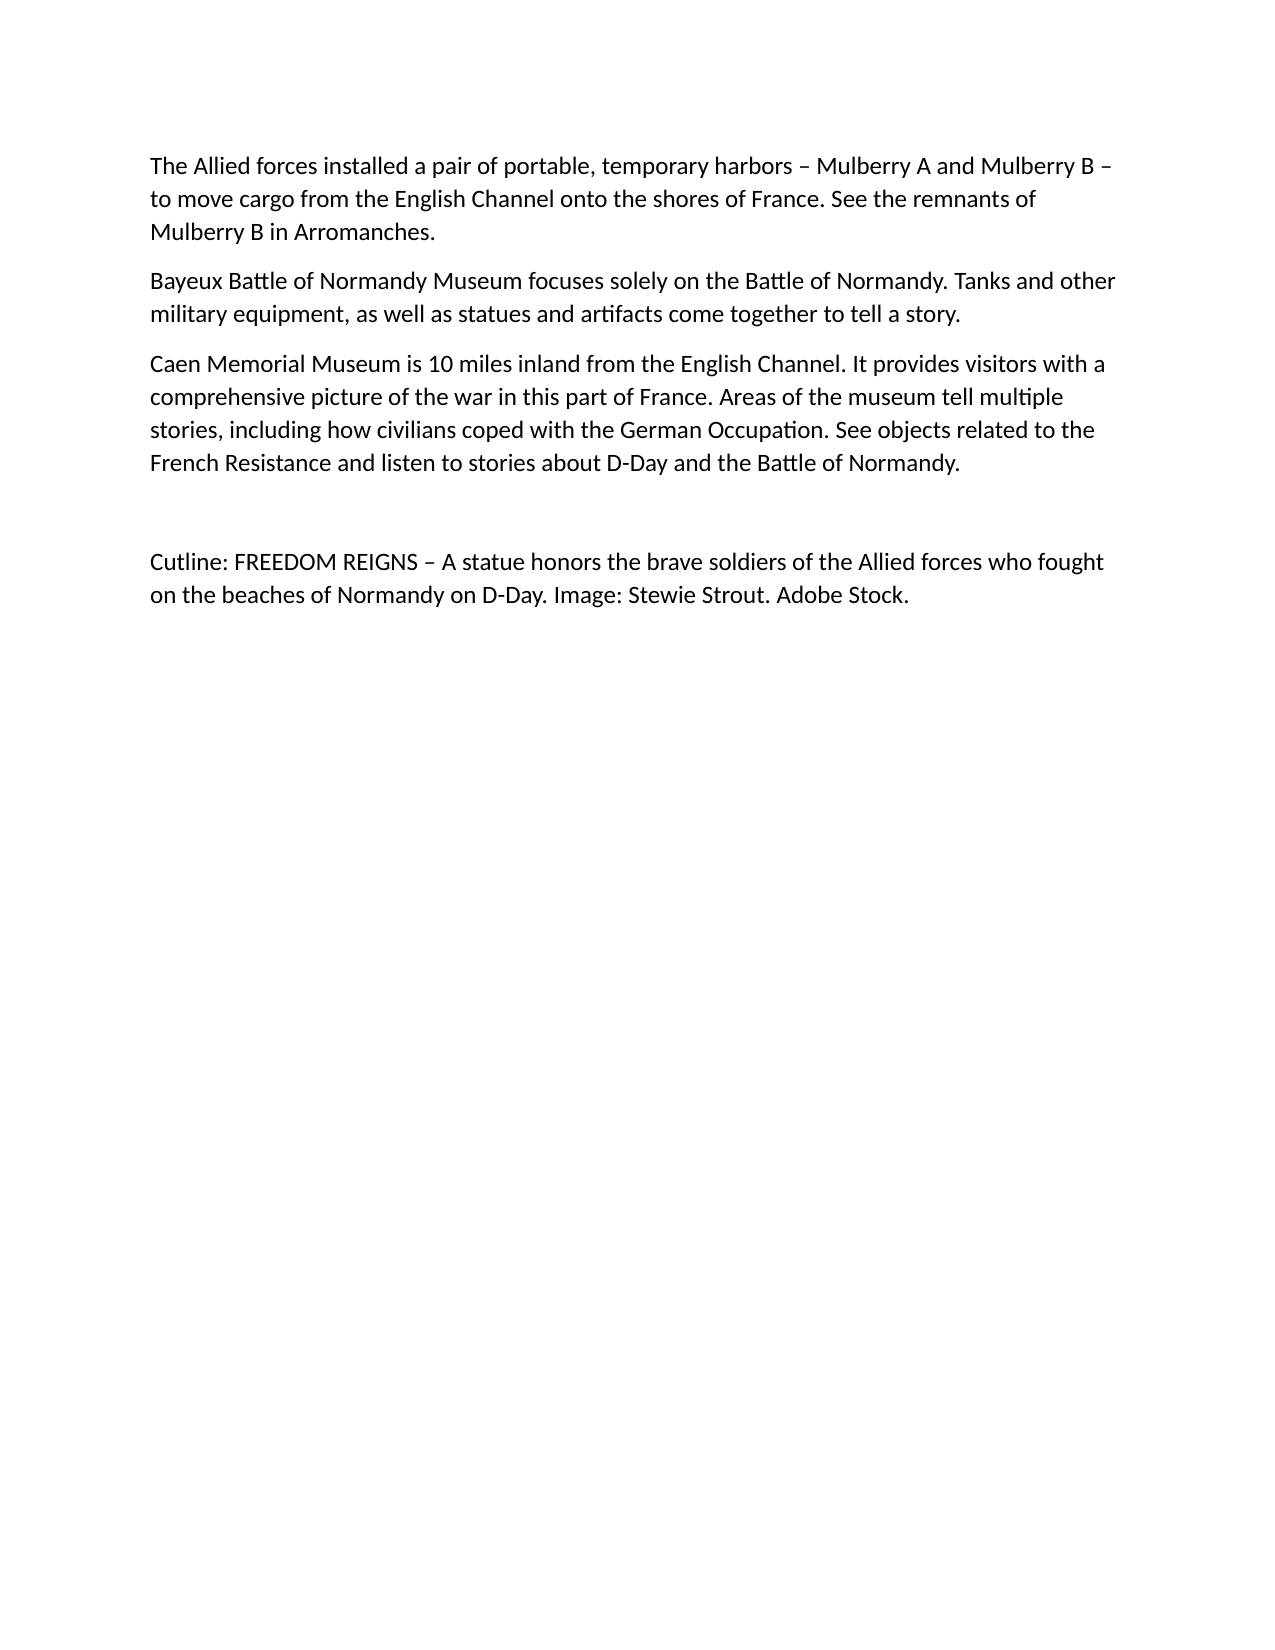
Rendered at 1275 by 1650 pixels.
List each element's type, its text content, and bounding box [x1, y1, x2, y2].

text Bayeux Battle of Normandy Museum focuses solely on the Battle of Normandy. Tanks and other military equipment, as well as statues and artifacts come together to tell a story. [150, 265, 1125, 329]
text The Allied forces installed a pair of portable, temporary harbors – Mulberry A and Mulberry B – to move cargo from the English Channel onto the shores of France. See the remnants of Mulberry B in Arromanches. [150, 150, 1125, 246]
text Cutline: FREEDOM REIGNS – A statue honors the brave soldiers of the Allied forces who fought on the beaches of Normandy on D-Day. Image: Stewie Strout. Adobe Stock. [150, 546, 1125, 609]
text Caen Memorial Museum is 10 miles inland from the English Channel. It provides visitors with a comprehensive picture of the war in this part of France. Areas of the museum tell multiple stories, including how civilians coped with the German Occupation. See objects related to the French Resistance and listen to stories about D-Day and the Battle of Normandy. [150, 348, 1125, 477]
